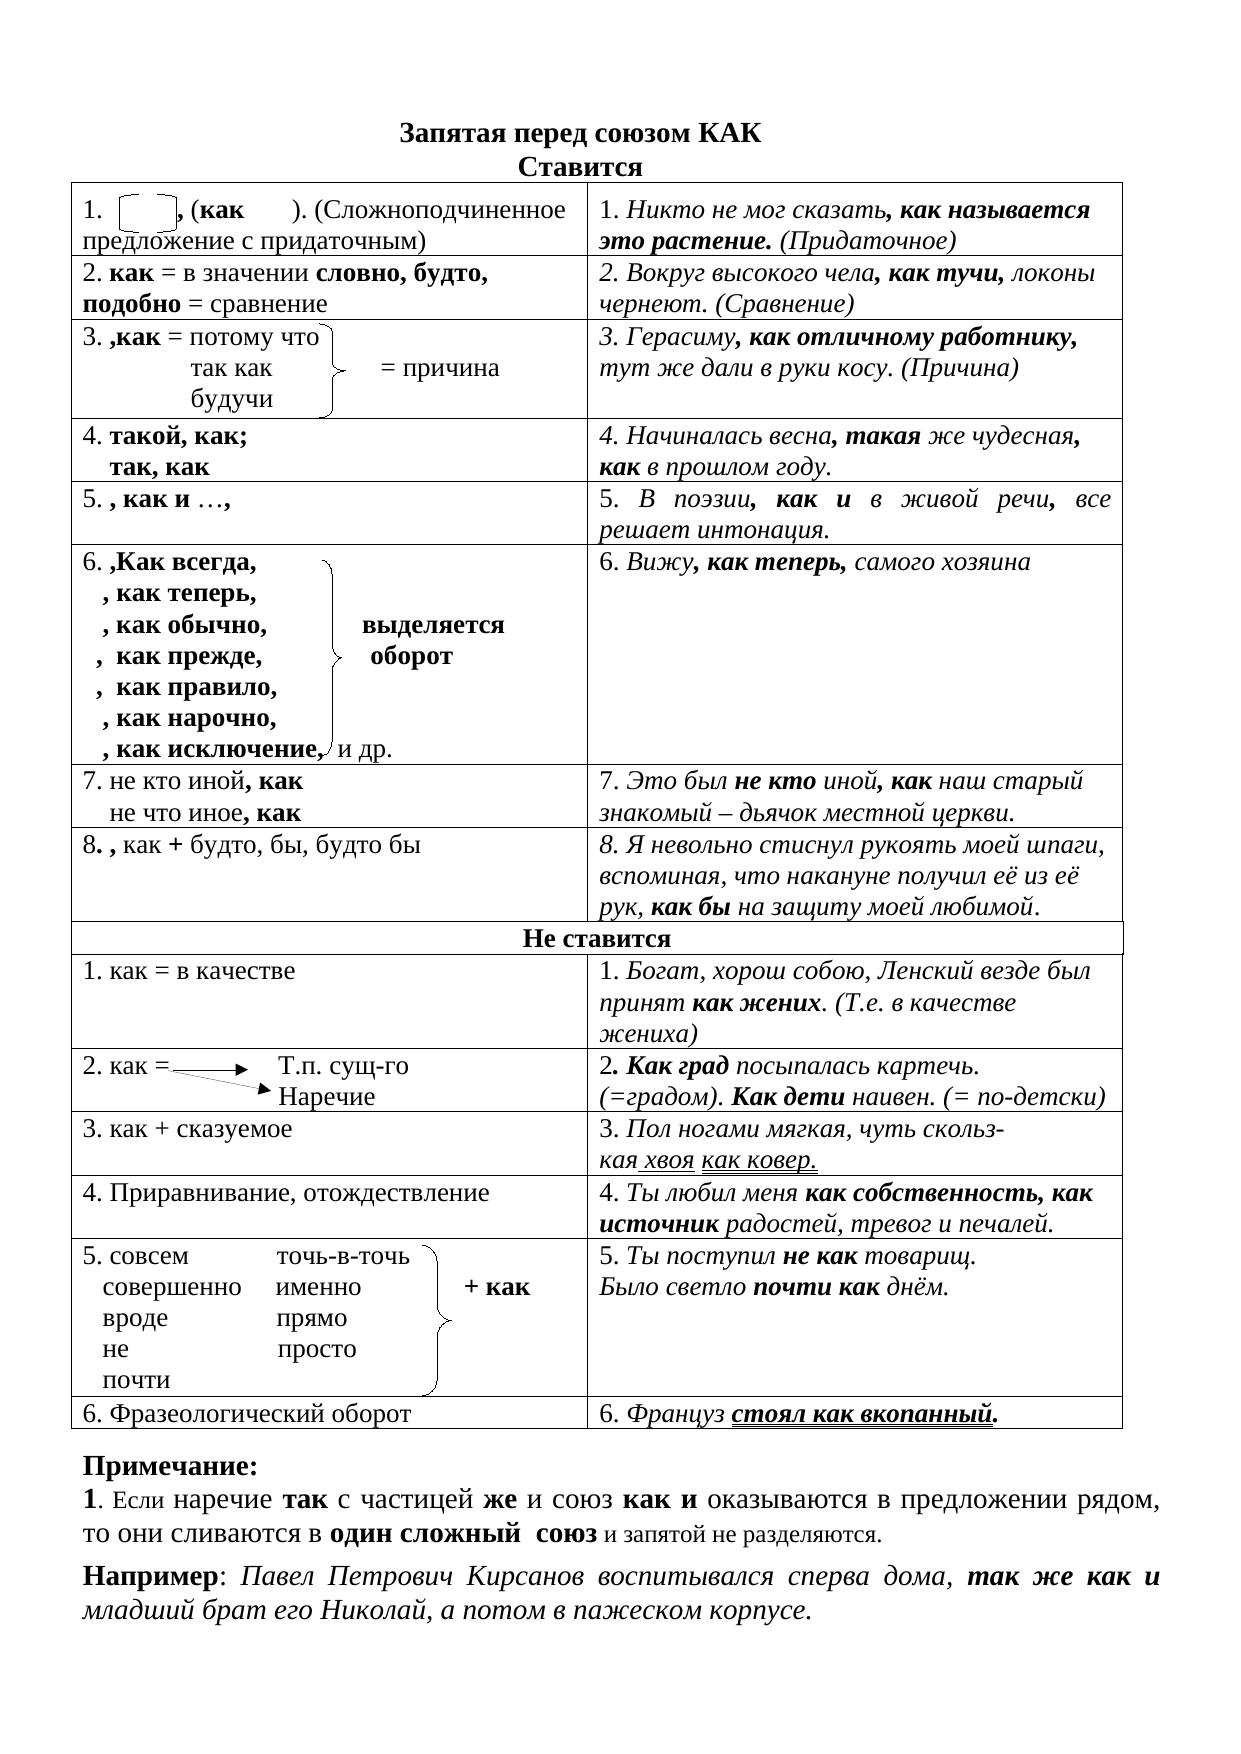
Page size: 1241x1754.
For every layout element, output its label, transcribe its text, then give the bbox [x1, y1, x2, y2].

table_header 1. Никто не мог сказать, как называется это растение. (Придаточное) [588, 183, 1122, 255]
table_cell 1. как = в качестве [72, 955, 587, 1048]
text Например: Павел Петрович Кирсанов воспитывался сперва дома, так же как и младший брат его Николай, а потом в пажеском корпусе. [83, 1558, 1161, 1625]
table_cell 6. Француз стоял как вкопанный. [588, 1397, 1122, 1428]
text Ставится [24, 149, 1137, 182]
table_cell 2. Как град посыпалась картечь. (=градом). Как дети наивен. (= по-детски) [588, 1049, 1122, 1111]
table_cell 6. Вижу, как теперь, самого хозяина [588, 545, 1122, 763]
table_cell 2. Вокруг высокого чела, как тучи, локоны чернеют. (Сравнение) [588, 256, 1122, 318]
table_cell 1. Богат, хорош собою, Ленский везде был принят как жених. (Т.е. в качестве жениха) [588, 955, 1122, 1048]
table_cell 8. , как + будто, бы, будто бы [72, 828, 587, 921]
table_cell 7. не кто иной, как не что иное, как [72, 765, 587, 827]
text 1. Если наречие так с частицей же и союз как и оказываются в предложении рядом, то они сливаются в один сложный союз и запятой не разделяются. [83, 1482, 1161, 1549]
table_cell 2. как = Т.п. сущ-го Наречие [72, 1049, 587, 1111]
table_cell 5. , как и …, [72, 482, 587, 544]
text Примечание: [83, 1448, 1161, 1482]
table_cell 5. Ты поступил не как товарищ. Было светло почти как днём. [588, 1239, 1122, 1396]
table_cell 4. Начиналась весна, такая же чудесная, как в прошлом году. [588, 419, 1122, 481]
table_cell 5. совсем точь-в-точь совершенно именно + как вроде прямо не просто почти [72, 1239, 587, 1396]
table_cell 3. ,как = потому что так как = причина будучи [72, 320, 587, 418]
table_cell 2. как = в значении словно, будто, подобно = сравнение [72, 256, 587, 318]
table_cell 3. Пол ногами мягкая, чуть скольз- кая хвоя как ковер. [588, 1112, 1122, 1174]
text Запятая перед союзом КАК [24, 115, 1137, 149]
table_cell 7. Это был не кто иной, как наш старый знакомый – дьячок местной церкви. [588, 765, 1122, 827]
table_header 1. , (как ). (Сложноподчиненное предложение с придаточным) [72, 183, 587, 255]
table_cell 4. Ты любил меня как собственность, как источник радостей, тревог и печалей. [588, 1176, 1122, 1238]
table_cell Не ставится [72, 922, 1123, 953]
table_cell 5. В поэзии, как и в живой речи, все решает интонация. [588, 482, 1122, 544]
table_cell 3. как + сказуемое [72, 1112, 587, 1174]
table_cell 8. Я невольно стиснул рукоять моей шпаги, вспоминая, что накануне получил её из её рук, как бы на защиту моей любимой. [588, 828, 1122, 921]
table_cell 6. ,Как всегда, , как теперь, , как обычно, выделяется , как прежде, оборот , как правило, , как нарочно, , как исключение, и др. [72, 545, 587, 763]
table_cell 6. Фразеологический оборот [72, 1397, 587, 1428]
table_cell 4. Приравнивание, отождествление [72, 1176, 587, 1238]
table_cell 4. такой, как; так, как [72, 419, 587, 481]
table_cell 3. Герасиму, как отличному работнику, тут же дали в руки косу. (Причина) [588, 320, 1122, 418]
